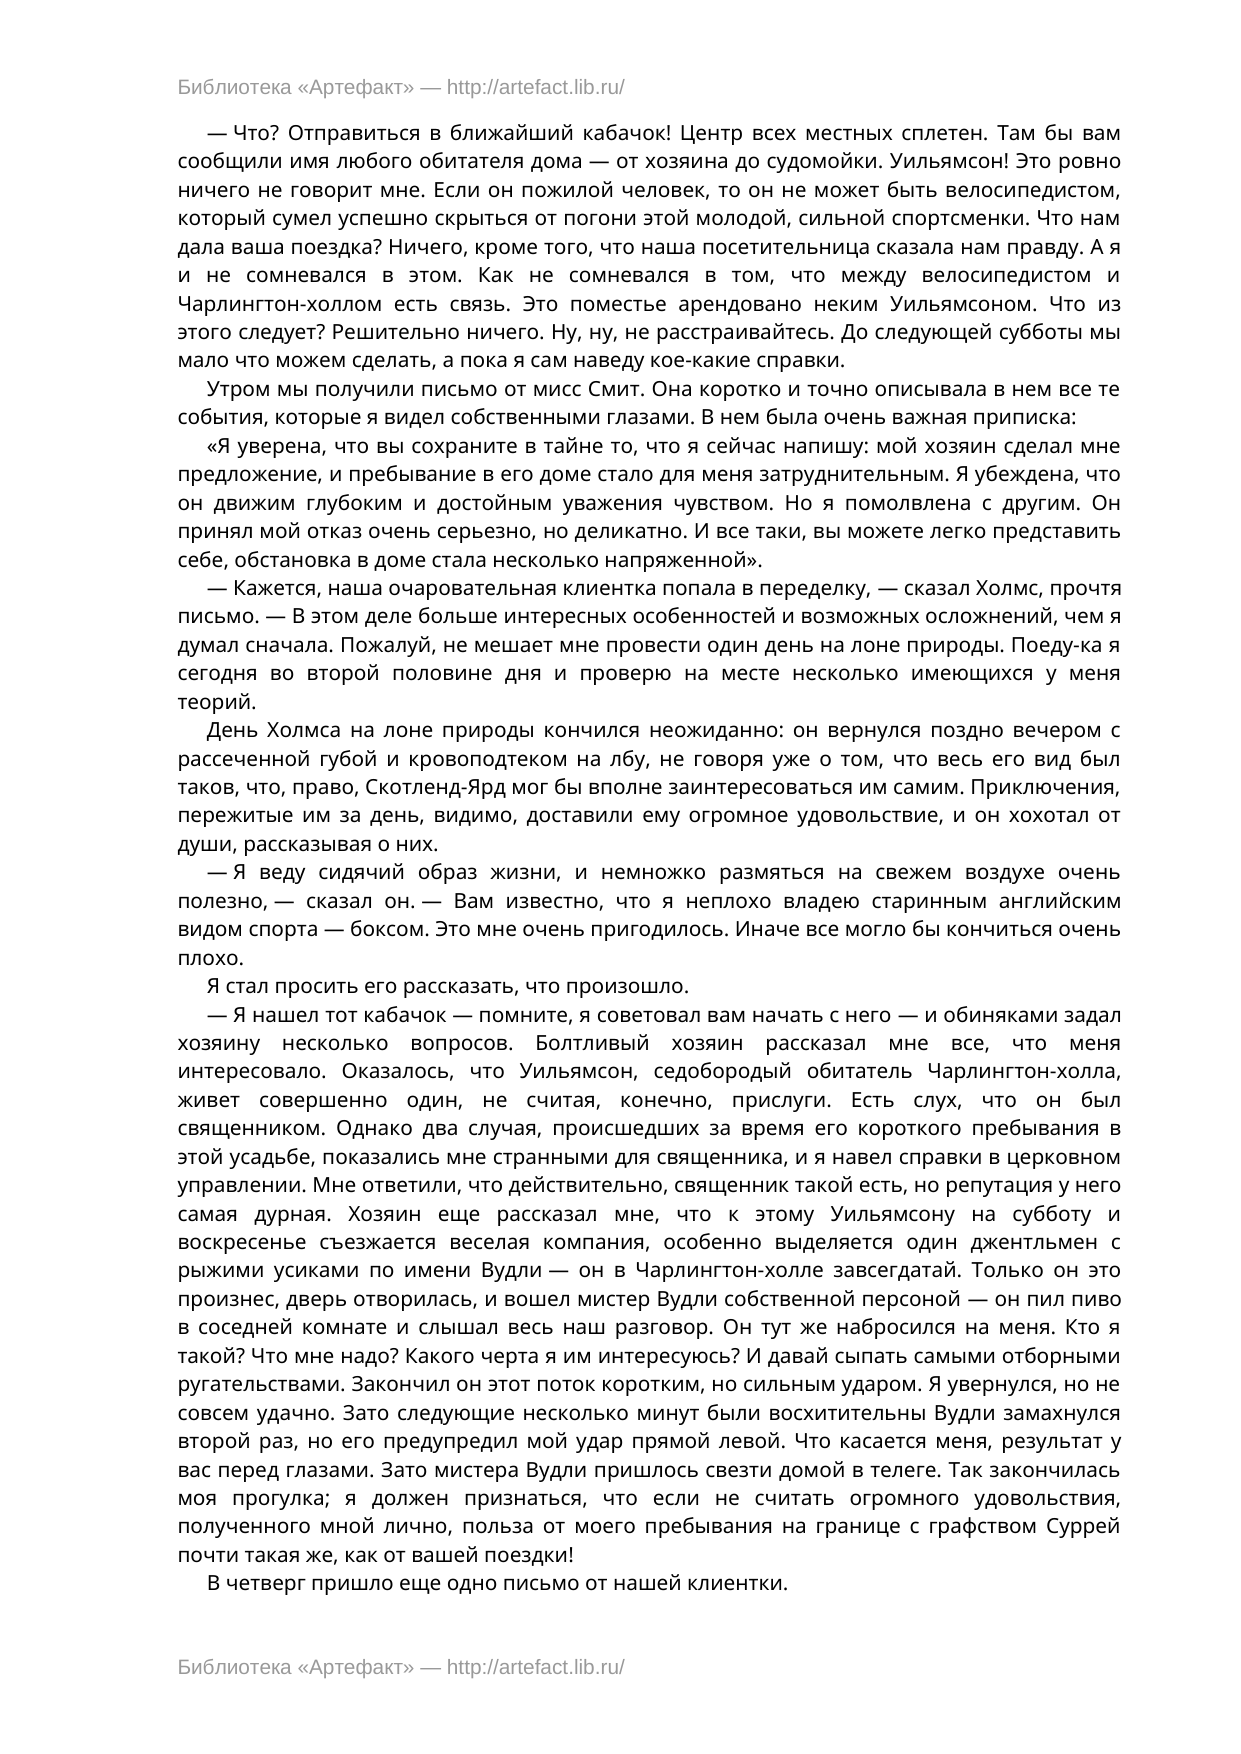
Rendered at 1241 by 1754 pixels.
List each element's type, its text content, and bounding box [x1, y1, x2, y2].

text — Я нашел тот кабачок — помните, я советовал вам начать с него — и обиняками задал хозяину несколько вопросов. Болтливый хозяин рассказал мне все, что меня интересовало. Оказалось, что Уильямсон, седобородый обитатель Чарлингтон-холла, живет совершенно один, не считая, конечно, прислуги. Есть слух, что он был священником. Однако два случая, происшедших за время его короткого пребывания в этой усадьбе, показались мне странными для священника, и я навел справки в церковном управлении. Мне ответили, что действительно, священник такой есть, но репутация у него самая дурная. Хозяин еще рассказал мне, что к этому Уильямсону на субботу и воскресенье съезжается веселая компания, особенно выделяется один джентльмен с рыжими усиками по имени Вудли — он в Чарлингтон-холле завсегдатай. Только он это произнес, дверь отворилась, и вошел мистер Вудли собственной персоной — он пил пиво в соседней комнате и слышал весь наш разговор. Он тут же набросился на меня. Кто я такой? Что мне надо? Какого черта я им интересуюсь? И давай сыпать самыми отборными ругательствами. Закончил он этот поток коротким, но сильным ударом. Я увернулся, но не совсем удачно. Зато следующие несколько минут были восхитительны Вудли замахнулся второй раз, но его предупредил мой удар прямой левой. Что касается меня, результат у вас перед глазами. Зато мистера Вудли пришлось свезти домой в телеге. Так закончилась моя прогулка; я должен признаться, что если не считать огромного удовольствия, полученного мной лично, польза от моего пребывания на границе с графством Суррей почти такая же, как от вашей поездки! [177, 1000, 1122, 1568]
text — Что? Отправиться в ближайший кабачок! Центр всех местных сплетен. Там бы вам сообщили имя любого обитателя дома — от хозяина до судомойки. Уильямсон! Это ровно ничего не говорит мне. Если он пожилой человек, то он не может быть велосипедистом, который сумел успешно скрыться от погони этой молодой, сильной спортсменки. Что нам дала ваша поездка? Ничего, кроме того, что наша посетительница сказала нам правду. А я и не сомневался в этом. Как не сомневался в том, что между велосипедистом и Чарлингтон-холлом есть связь. Это поместье арендовано неким Уильямсоном. Что из этого следует? Решительно ничего. Ну, ну, не расстраивайтесь. До следующей субботы мы мало что можем сделать, а пока я сам наведу кое-какие справки. [177, 118, 1122, 374]
text — Кажется, наша очаровательная клиентка попала в переделку, — сказал Холмс, прочтя письмо. — В этом деле больше интересных особенностей и возможных осложнений, чем я думал сначала. Пожалуй, не мешает мне провести один день на лоне природы. Поеду-ка я сегодня во второй половине дня и проверю на месте несколько имеющихся у меня теорий. [177, 573, 1122, 715]
text «Я уверена, что вы сохраните в тайне то, что я сейчас напишу: мой хозяин сделал мне предложение, и пребывание в его доме стало для меня затруднительным. Я убеждена, что он движим глубоким и достойным уважения чувством. Но я помолвлена с другим. Он принял мой отказ очень серьезно, но деликатно. И все таки, вы можете легко представить себе, обстановка в доме стала несколько напряженной». [177, 431, 1122, 573]
text — Я веду сидячий образ жизни, и немножко размяться на свежем воздухе очень полезно, — сказал он. — Вам известно, что я неплохо владею старинным английским видом спорта — боксом. Это мне очень пригодилось. Иначе все могло бы кончиться очень плохо. [177, 857, 1122, 971]
text День Холмса на лоне природы кончился неожиданно: он вернулся поздно вечером с рассеченной губой и кровоподтеком на лбу, не говоря уже о том, что весь его вид был таков, что, право, Скотленд-Ярд мог бы вполне заинтересоваться им самим. Приключения, пережитые им за день, видимо, доставили ему огромное удовольствие, и он хохотал от души, рассказывая о них. [177, 715, 1122, 857]
text Я стал просить его рассказать, что произошло. [177, 971, 1122, 1000]
text В четверг пришло еще одно письмо от нашей клиентки. [177, 1568, 1122, 1597]
text Утром мы получили письмо от мисс Смит. Она коротко и точно описывала в нем все те события, которые я видел собственными глазами. В нем была очень важная приписка: [177, 374, 1122, 431]
